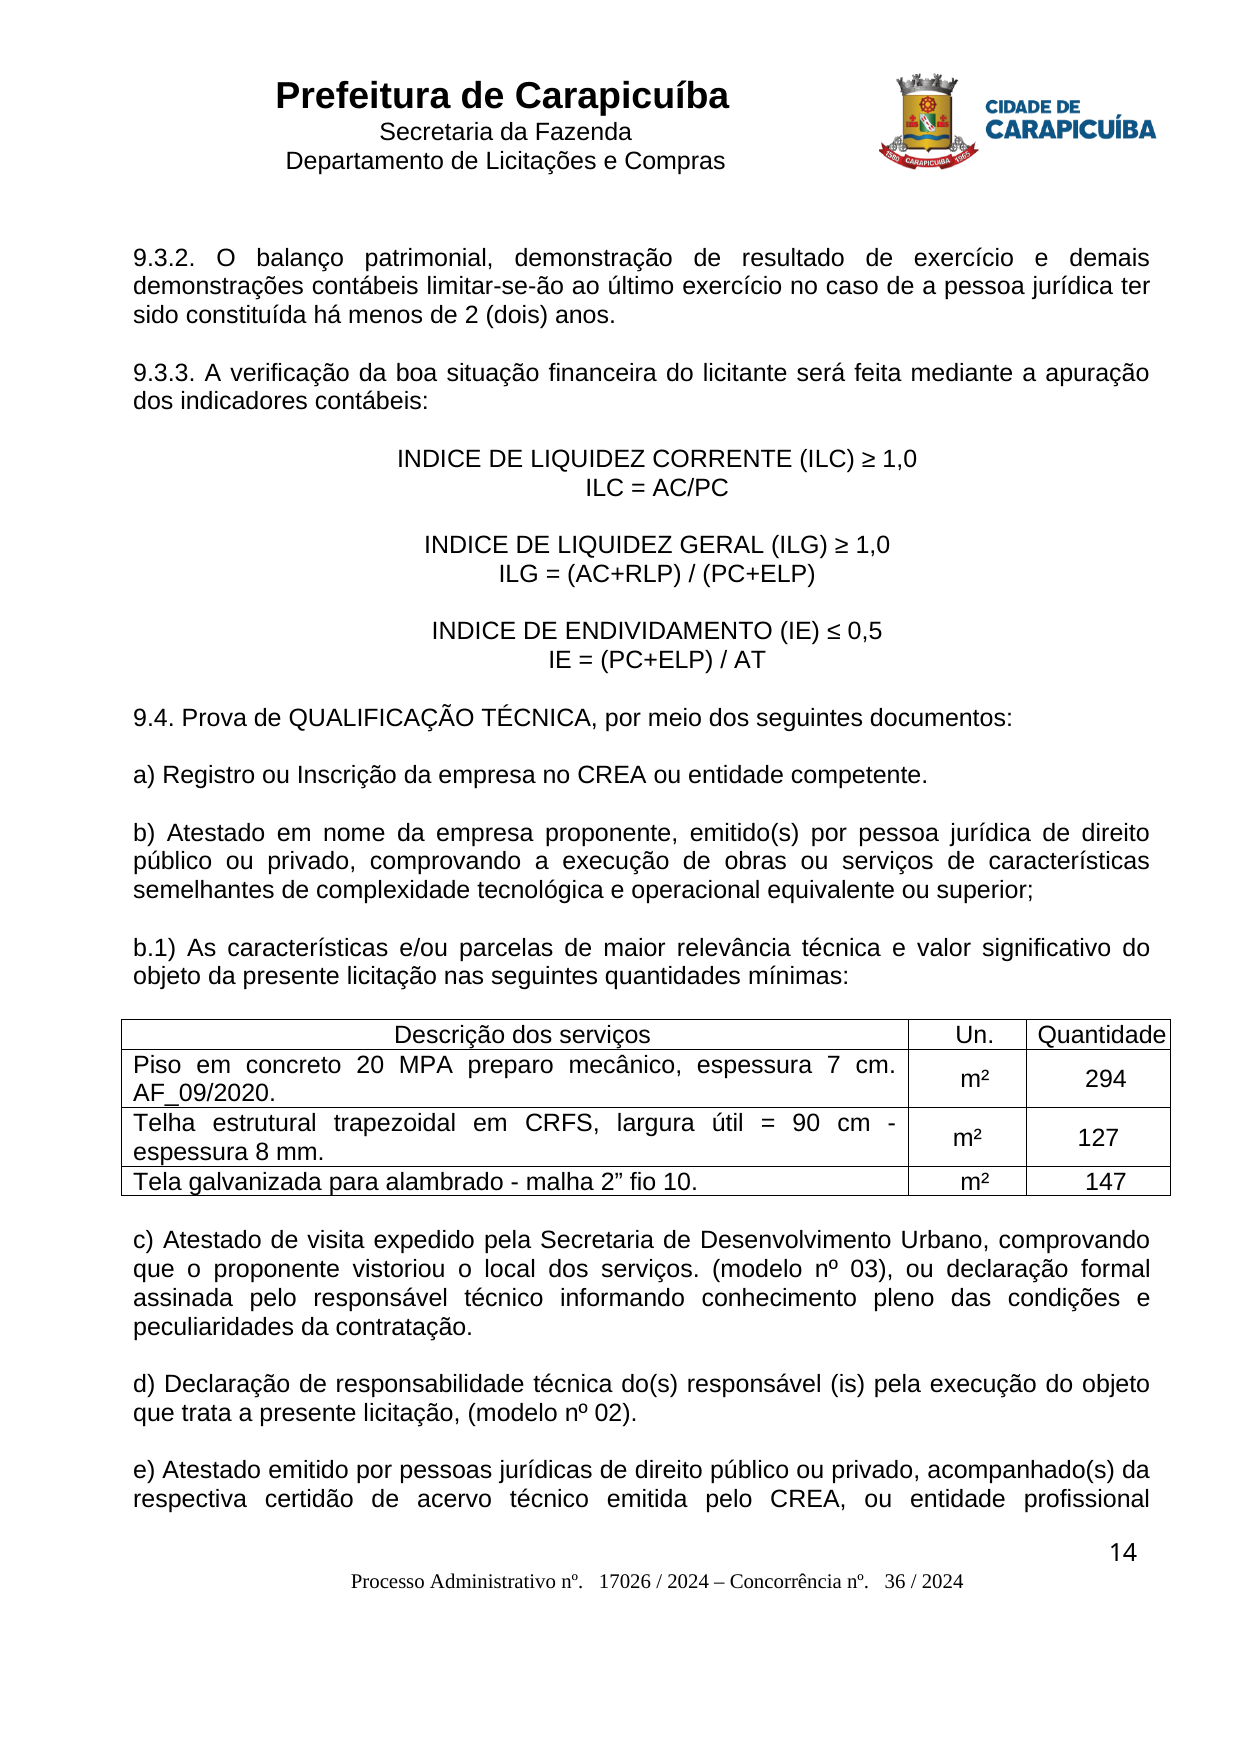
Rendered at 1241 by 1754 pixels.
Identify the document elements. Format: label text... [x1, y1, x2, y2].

text INDICE DE LIQUIDEZ CORRENTE (ILC) ≥ 1,0 [177, 444, 1137, 472]
table_cell m² [909, 1108, 1026, 1166]
table_header Un. [909, 1020, 1026, 1048]
table_header Quantidade [1027, 1020, 1170, 1048]
text ILG = (AC+RLP) / (PC+ELP) [177, 559, 1137, 587]
table_cell 147 [1027, 1167, 1170, 1195]
table_cell Telha estrutural trapezoidal em CRFS, largura útil = 90 cm - espessura 8 mm. [122, 1108, 908, 1166]
text INDICE DE LIQUIDEZ GERAL (ILG) ≥ 1,0 [177, 530, 1137, 559]
table_cell 294 [1027, 1050, 1170, 1107]
text b.1) As características e/ou parcelas de maior relevância técnica e valor significativo do objeto da presente licitação nas seguintes quantidades mínimas: [133, 932, 1152, 990]
text c) Atestado de visita expedido pela Secretaria de Desenvolvimento Urbano, comprovando que o proponente vistoriou o local dos serviços. (modelo nº 03), ou declaração formal assinada pelo responsável técnico informando conhecimento pleno das condições e peculiaridades da contratação. [133, 1225, 1152, 1340]
table_cell 127 [1027, 1108, 1170, 1166]
table_cell Tela galvanizada para alambrado - malha 2” fio 10. [122, 1167, 908, 1195]
text d) Declaração de responsabilidade técnica do(s) responsável (is) pela execução do objeto que trata a presente licitação, (modelo nº 02). [133, 1369, 1152, 1426]
text 9.4. Prova de QUALIFICAÇÃO TÉCNICA, por meio dos seguintes documentos: [133, 702, 1152, 731]
table_cell m² [909, 1050, 1026, 1107]
table_cell m² [909, 1167, 1026, 1195]
table_header Descrição dos serviços [122, 1020, 908, 1048]
text 9.3.3. A verificação da boa situação financeira do licitante será feita mediante a apuração dos indicadores contábeis: [133, 357, 1152, 415]
text IE = (PC+ELP) / AT [177, 645, 1137, 674]
text 9.3.2. O balanço patrimonial, demonstração de resultado de exercício e demais demonstrações contábeis limitar-se-ão ao último exercício no caso de a pessoa jurídica ter sido constituída há menos de 2 (dois) anos. [133, 242, 1152, 329]
text b) Atestado em nome da empresa proponente, emitido(s) por pessoa jurídica de direito público ou privado, comprovando a execução de obras ou serviços de características semelhantes de complexidade tecnológica e operacional equivalente ou superior; [133, 817, 1152, 904]
text INDICE DE ENDIVIDAMENTO (IE) ≤ 0,5 [177, 616, 1137, 645]
picture [877, 65, 1159, 172]
text ILC = AC/PC [177, 472, 1137, 501]
text a) Registro ou Inscrição da empresa no CREA ou entidade competente. [133, 760, 1152, 789]
table_cell Piso em concreto 20 MPA preparo mecânico, espessura 7 cm. AF_09/2020. [122, 1050, 908, 1107]
